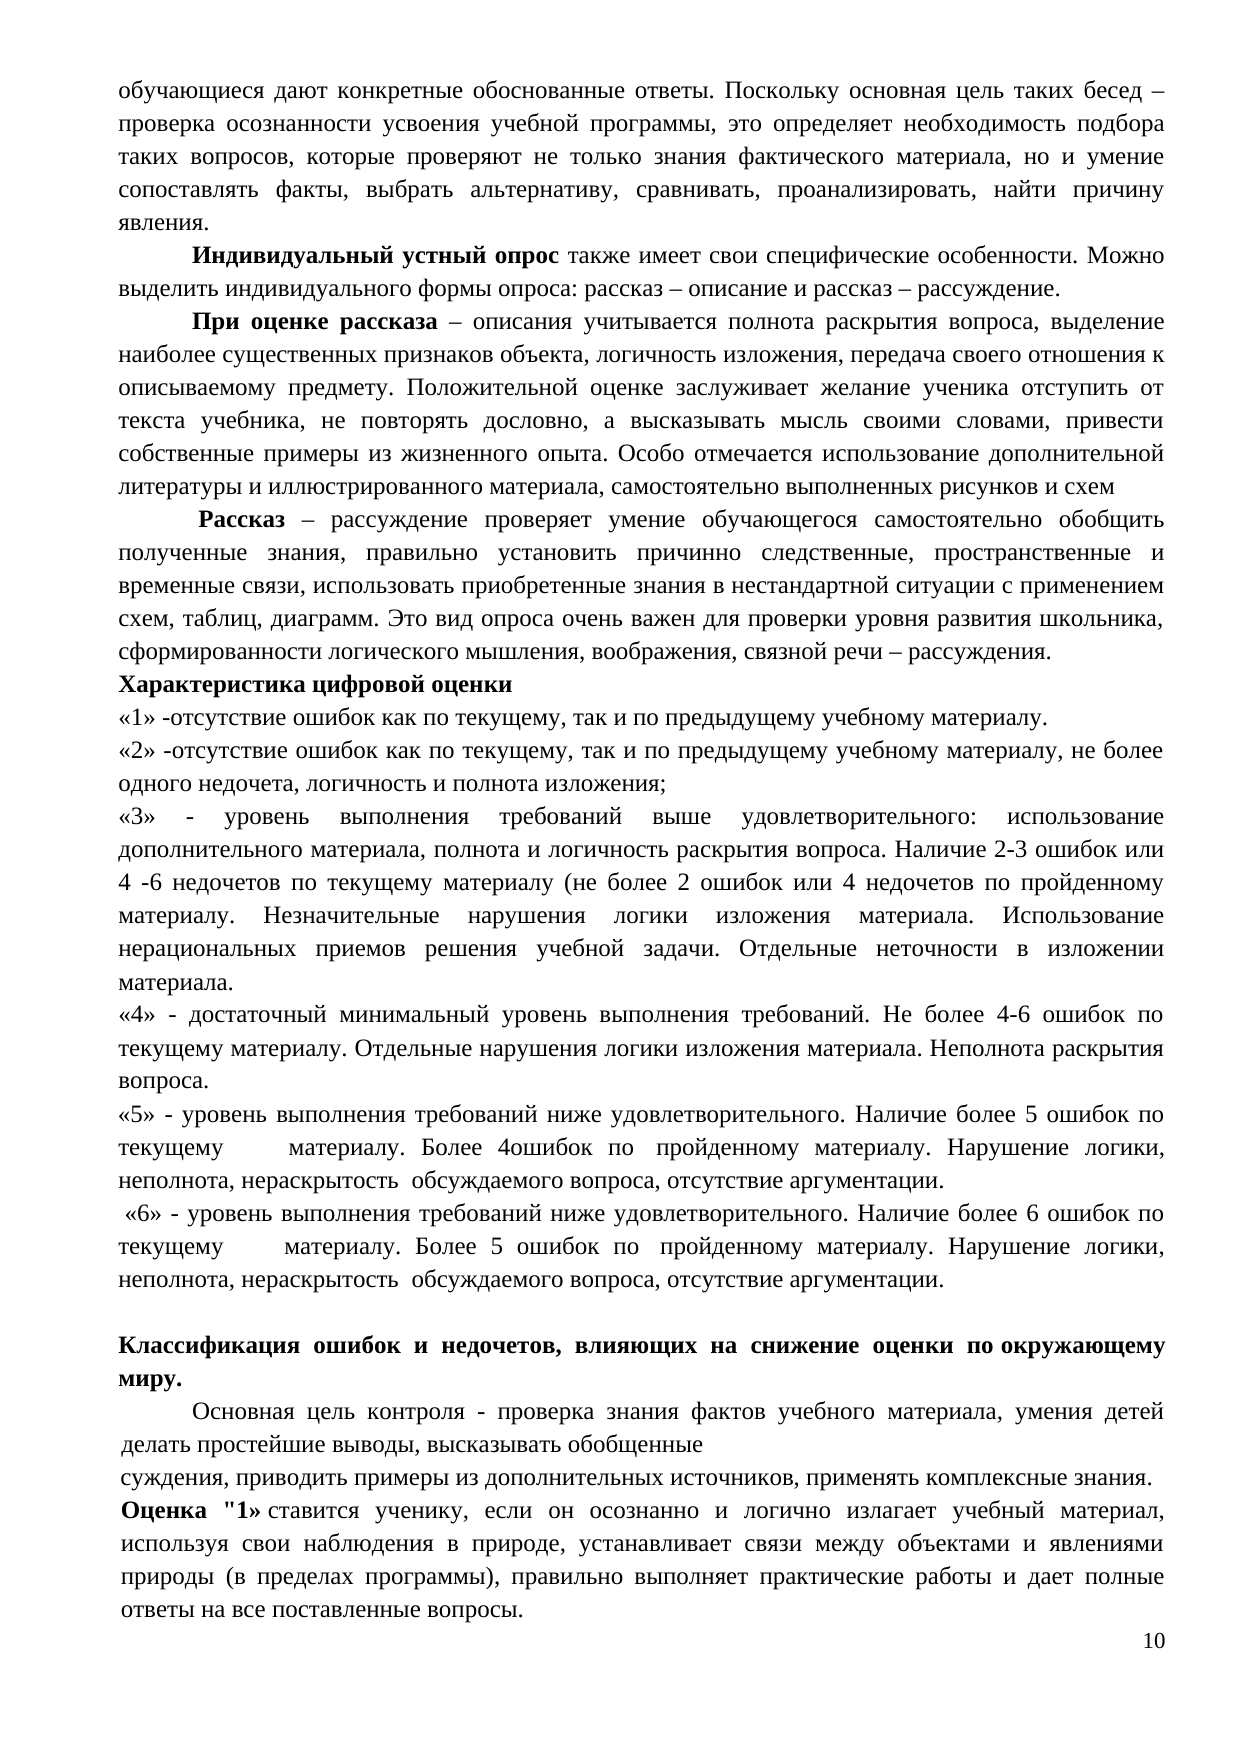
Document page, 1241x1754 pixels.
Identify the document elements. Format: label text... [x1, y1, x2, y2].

text «6» - уровень выполнения требований ниже удовлетворительного. Наличие более 6 ошибок по текущему материалу. Более 5 ошибок по пройденному материалу. Нарушение логики, неполнота, нераскрытость обсуждаемого вопроса, отсутствие аргументации. [118, 1198, 1165, 1292]
text «4» - достаточный минимальный уровень выполнения требований. Не более 4-6 ошибок по текущему материалу. Отдельные нарушения логики изложения материала. Неполнота раскрытия вопроса. [118, 999, 1165, 1094]
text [118, 75, 1165, 236]
text «2» -отсутствие ошибок как по текущему, так и по предыдущему учебному материалу, не более одного недочета, логичность и полнота изложения; [118, 735, 1165, 797]
text «5» - уровень выполнения требований ниже удовлетворительного. Наличие более 5 ошибок по текущему материалу. Более 4ошибок по пройденному материалу. Нарушение логики, неполнота, нераскрытость обсуждаемого вопроса, отсутствие аргументации. [81, 1099, 1165, 1193]
text Классификация ошибок и недочетов, влияющих на снижение оценки по окружающему миру. [118, 1330, 1165, 1392]
text «3» - уровень выполнения требований выше удовлетворительного: использование дополнительного материала, полнота и логичность раскрытия вопроса. Наличие 2-3 ошибок или 4 -6 недочетов по текущему материалу (не более 2 ошибок или 4 недочетов по пройденному материалу. Незначительные нарушения логики изложения материала. Использование нерациональных приемов решения учебной задачи. Отдельные неточности в изложении материала. [118, 801, 1165, 995]
text Оценка "1» ставится ученику, если он осознанно и логично излагает учебный материал, используя свои наблюдения в природе, устанавливает связи между объектами и явлениями природы (в пределах программы), правильно выполняет практические работы и дает полные ответы на все поставленные вопросы. [121, 1495, 1165, 1623]
text суждения, приводить примеры из дополнительных источников, применять комплексные знания. [120, 1462, 1165, 1491]
text При оценке рассказа – описания учитывается полнота раскрытия вопроса, выделение наиболее существенных признаков объекта, логичность изложения, передача своего отношения к описываемому предмету. Положительной оценке заслуживает желание ученика отступить от текста учебника, не повторять дословно, а высказывать мысль своими словами, привести собственные примеры из жизненного опыта. Особо отмечается использование дополнительной литературы и иллюстрированного материала, самостоятельно выполненных рисунков и схем [118, 306, 1165, 500]
text Рассказ – рассуждение проверяет умение обучающегося самостоятельно обобщить полученные знания, правильно установить причинно следственные, пространственные и временные связи, использовать приобретенные знания в нестандартной ситуации с применением схем, таблиц, диаграмм. Это вид опроса очень важен для проверки уровня развития школьника, сформированности логического мышления, воображения, связной речи – рассуждения. [118, 504, 1165, 665]
text «1» -отсутствие ошибок как по текущему, так и по предыдущему учебному материалу. [118, 702, 1165, 731]
text Индивидуальный устный опрос также имеет свои специфические особенности. Можно выделить индивидуального формы опроса: рассказ – описание и рассказ – рассуждение. [118, 240, 1165, 302]
text Основная цель контроля - проверка знания фактов учебного материала, умения детей делать простейшие выводы, высказывать обобщенные [121, 1396, 1165, 1458]
text Характеристика цифровой оценки [118, 669, 1165, 698]
